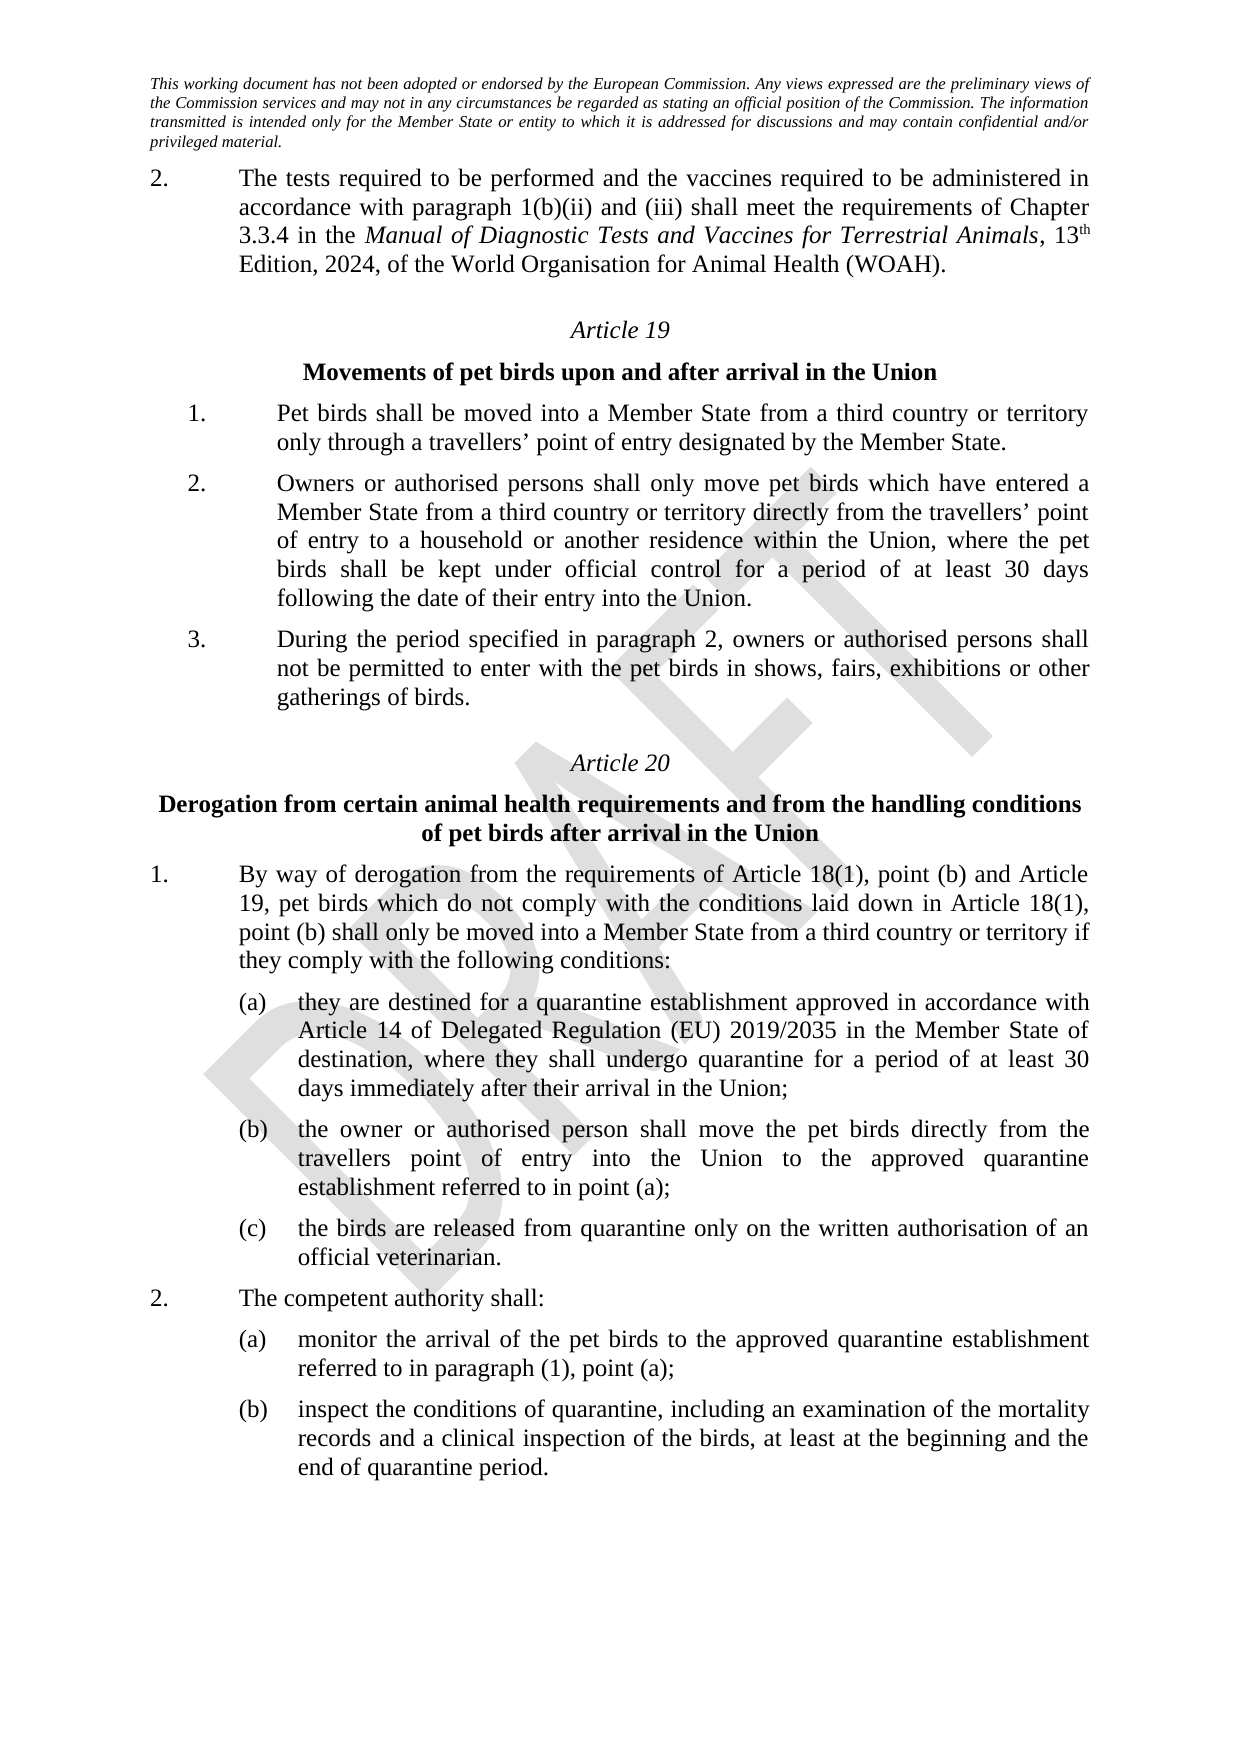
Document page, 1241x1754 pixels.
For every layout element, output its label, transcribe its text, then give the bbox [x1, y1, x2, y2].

text Movements of pet birds upon and after arrival in the Union [150, 357, 1090, 386]
text (b) the owner or authorised person shall move the pet birds directly from the travellers point of entry into the Union to the approved quarantine establishment referred to in point (a); [238, 1114, 1090, 1201]
text Article 20 [150, 748, 1090, 777]
text 1. By way of derogation from the requirements of Article 18(1), point (b) and Article 19, pet birds which do not comply with the conditions laid down in Article 18(1), point (b) shall only be moved into a Member State from a third country or territory if they comply with the following conditions: [150, 859, 1090, 974]
text Derogation from certain animal health requirements and from the handling conditions of pet birds after arrival in the Union [150, 789, 1090, 847]
text 2. The tests required to be performed and the vaccines required to be administered in accordance with paragraph 1(b)(ii) and (iii) shall meet the requirements of Chapter 3.3.4 in the Manual of Diagnostic Tests and Vaccines for Terrestrial Animals, 13th Edition, 2024, of the World Organisation for Animal Health (WOAH). [150, 163, 1090, 278]
text (a) monitor the arrival of the pet birds to the approved quarantine establishment referred to in paragraph (1), point (a); [238, 1324, 1090, 1382]
text (a) they are destined for a quarantine establishment approved in accordance with Article 14 of Delegated Regulation (EU) 2019/2035 in the Member State of destination, where they shall undergo quarantine for a period of at least 30 days immediately after their arrival in the Union; [238, 987, 1090, 1102]
text (c) the birds are released from quarantine only on the written authorisation of an official veterinarian. [238, 1213, 1090, 1271]
text 2. The competent authority shall: [150, 1283, 1090, 1312]
list Owners or authorised persons shall only move pet birds which have entered a Member State from a third country or territory directly from the travellers’ point of entry to a household or another residence within the Union, where the pet birds shall be kept under official control for a period of at least 30 days following the date of their entry into the Union. [187, 468, 1090, 612]
text (b) inspect the conditions of quarantine, including an examination of the mortality records and a clinical inspection of the birds, at least at the beginning and the end of quarantine period. [238, 1394, 1090, 1481]
list Pet birds shall be moved into a Member State from a third country or territory only through a travellers’ point of entry designated by the Member State. [187, 398, 1090, 456]
text Article 19 [150, 316, 1090, 344]
list During the period specified in paragraph 2, owners or authorised persons shall not be permitted to enter with the pet birds in shows, fairs, exhibitions or other gatherings of birds. [187, 624, 1090, 711]
